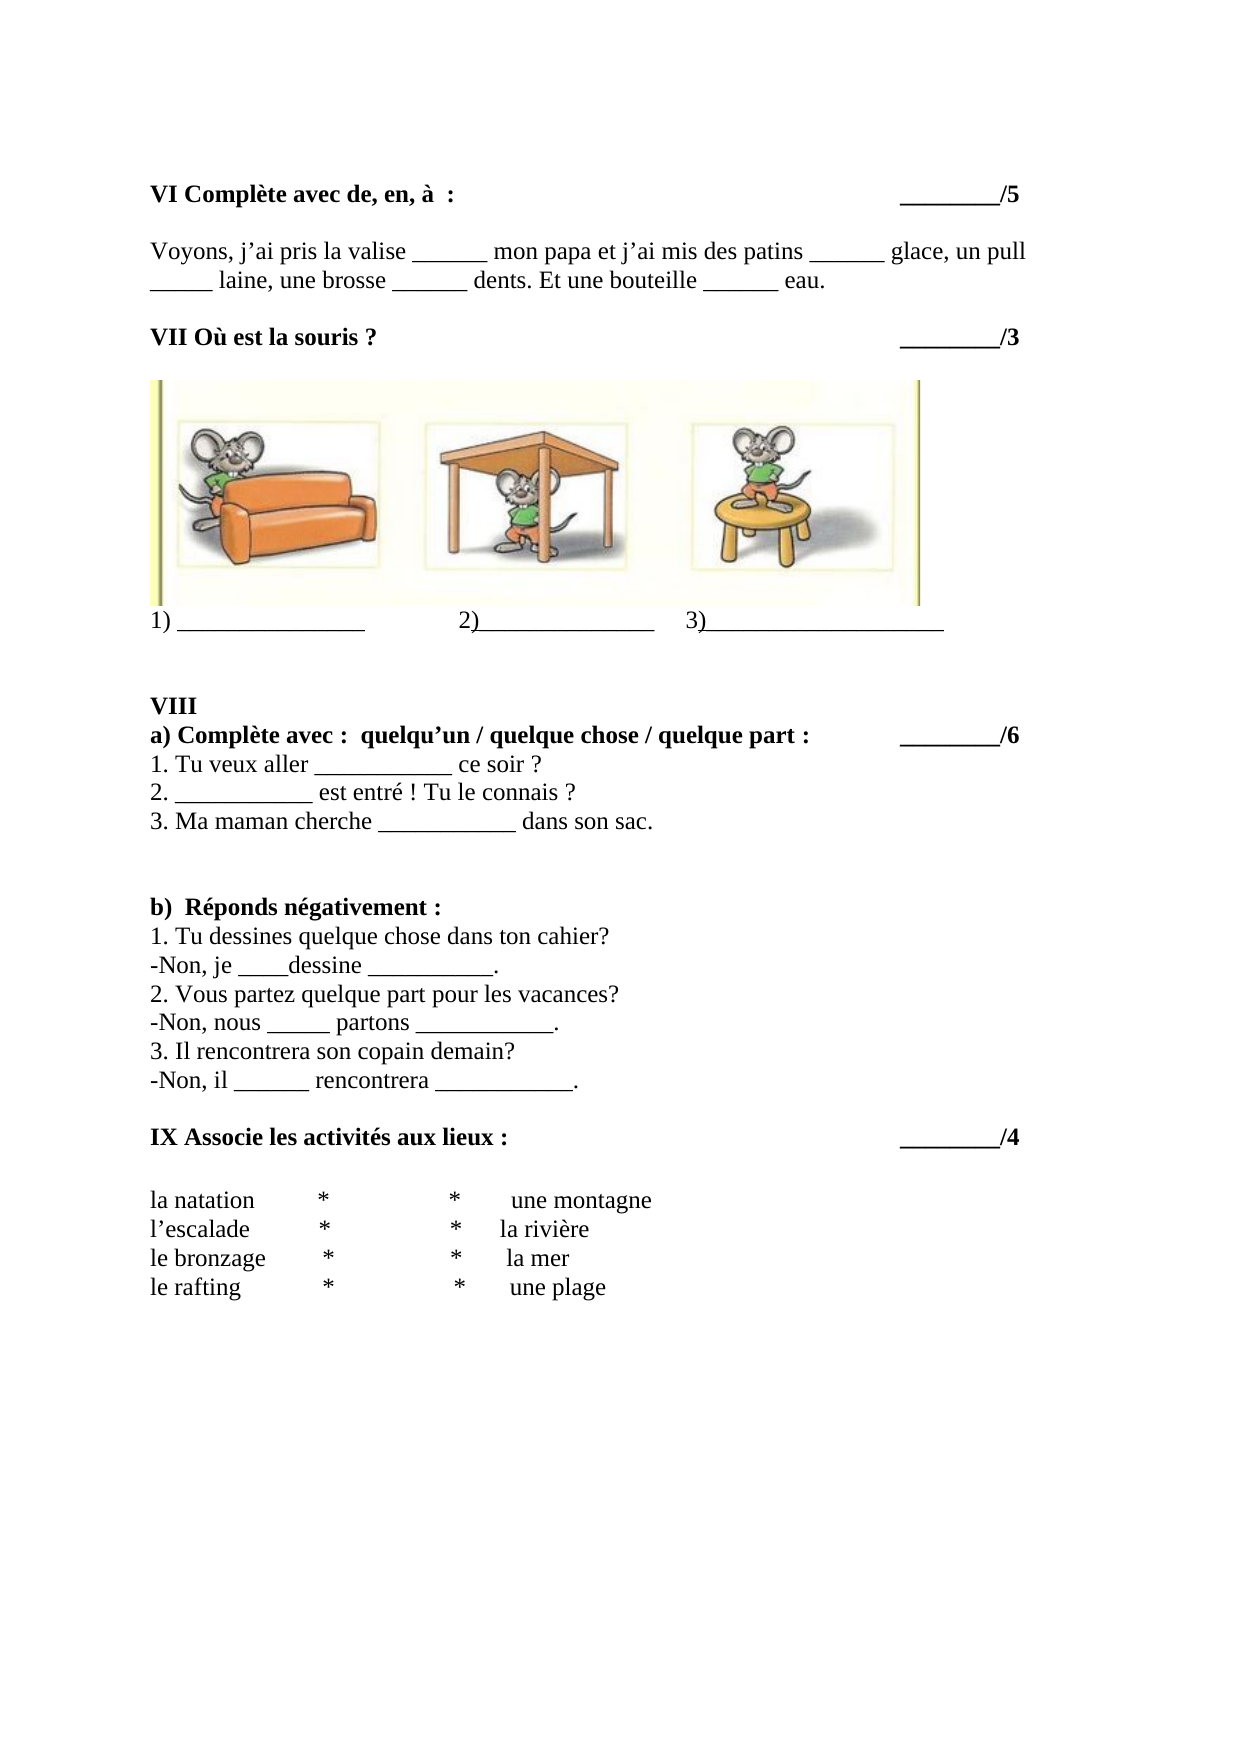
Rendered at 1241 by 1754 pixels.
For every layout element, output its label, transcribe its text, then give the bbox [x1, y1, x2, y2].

text 2. ___________ est entré ! Tu le connais ? [150, 777, 1090, 806]
text Voyons, j’ai pris la valise ______ mon papa et j’ai mis des patins ______ glace, un pull _____ laine, une brosse ______ dents. Et une bouteille ______ eau. [150, 236, 1090, 294]
text b) Réponds négativement : [150, 892, 1090, 921]
text le bronzage * * la mer [150, 1243, 1090, 1272]
text a) Complète avec : quelqu’un / quelque chose / quelque part : ________/6 [150, 720, 1090, 749]
text -Non, nous _____ partons ___________. [150, 1007, 1090, 1036]
text l’escalade * * la rivière [150, 1214, 1090, 1243]
text -Non, il ______ rencontrera ___________. [150, 1065, 1090, 1094]
text -Non, je ____dessine __________. [150, 950, 1090, 979]
text VI Complète avec de, en, à : ________/5 [150, 179, 1090, 207]
text VII Où est la souris ? ________/3 [150, 322, 1090, 351]
text le rafting * * une plage [150, 1272, 1090, 1300]
text 3. Il rencontrera son copain demain? [150, 1036, 1090, 1065]
text 1. Tu dessines quelque chose dans ton cahier? [150, 921, 1090, 950]
text la natation * * une montagne [150, 1185, 1090, 1214]
text VIII [150, 691, 1090, 720]
picture [150, 380, 921, 606]
text 2. Vous partez quelque part pour les vacances? [150, 979, 1090, 1007]
text IX Associe les activités aux lieux : ________/4 [150, 1122, 1090, 1151]
text 3. Ma maman cherche ___________ dans son sac. [150, 806, 1090, 835]
text 1. Tu veux aller ___________ ce soir ? [150, 749, 1090, 777]
text 1) _______________ 2)______________ 3)___________________ [150, 605, 1090, 634]
